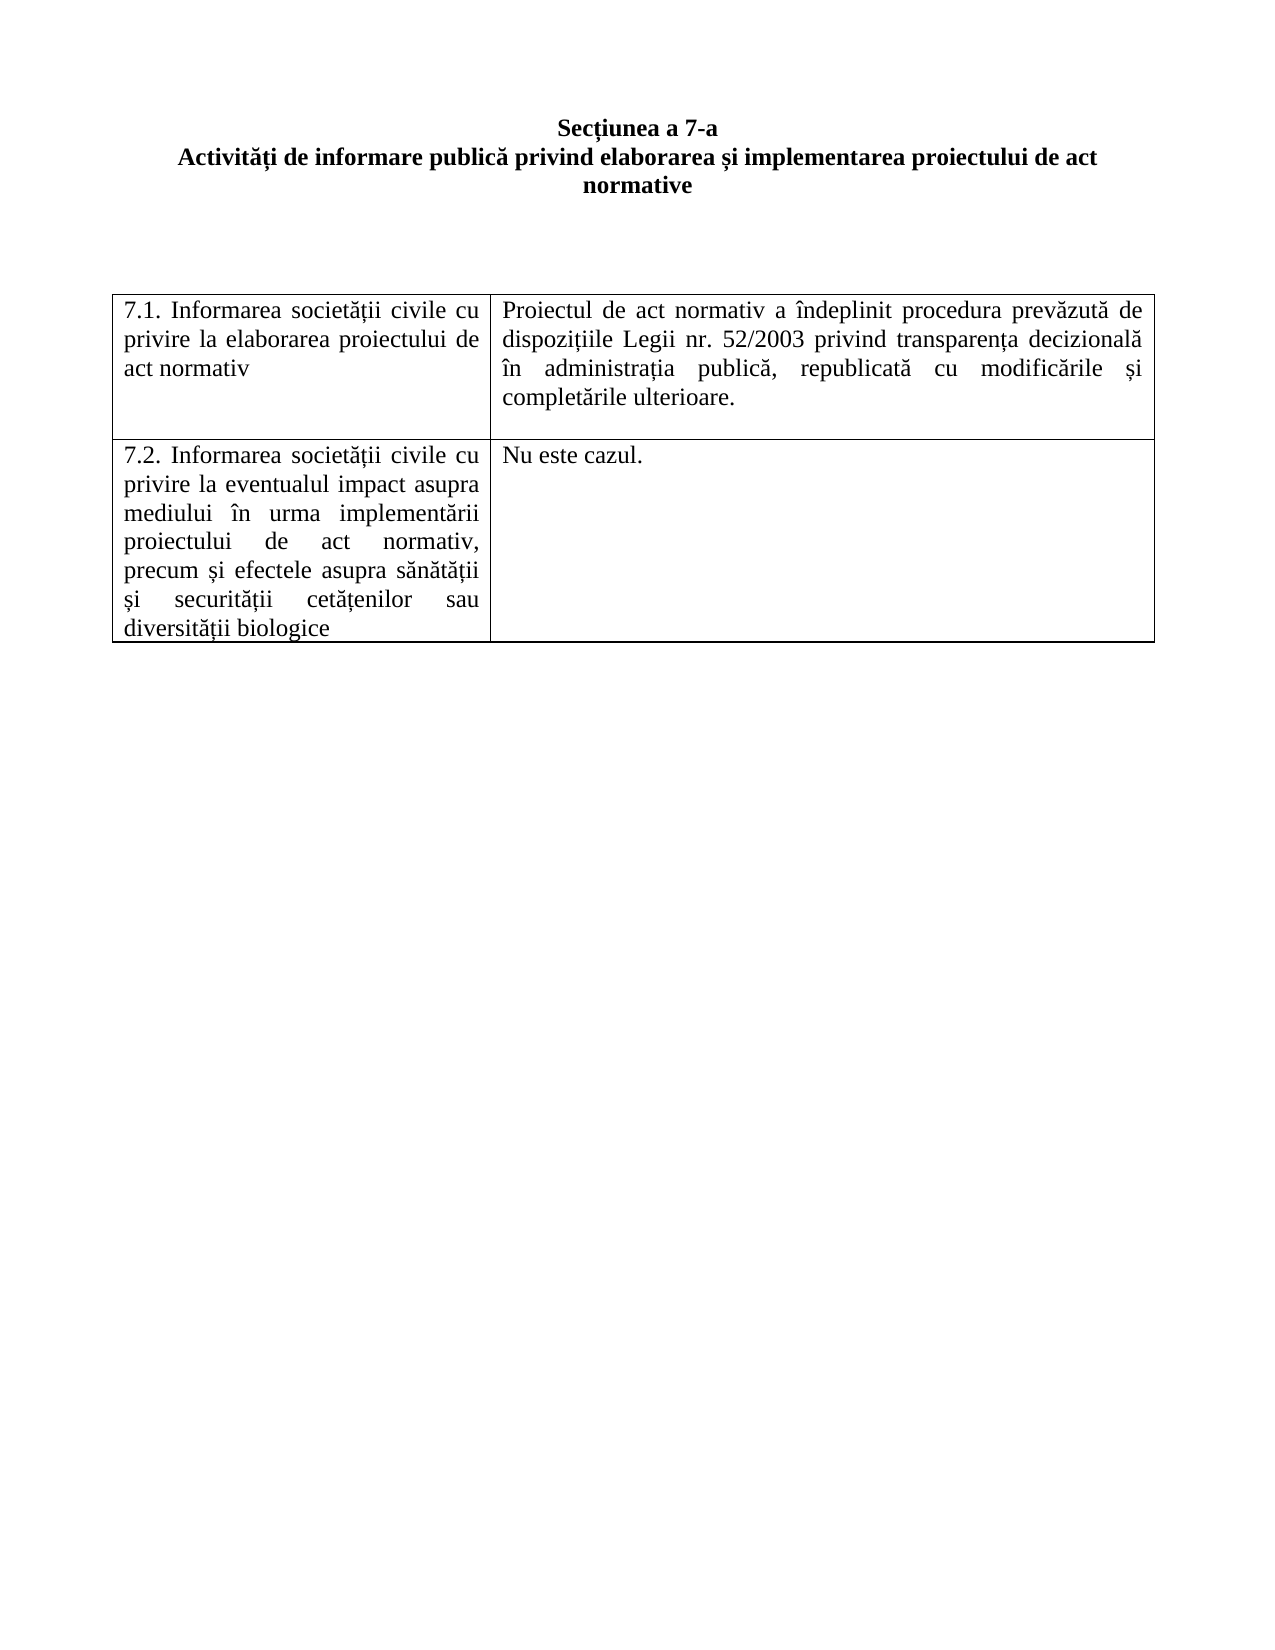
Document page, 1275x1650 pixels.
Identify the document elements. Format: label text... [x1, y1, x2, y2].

table_header 7.1. Informarea societății civile cu privire la elaborarea proiectului de act normativ [113, 295, 490, 439]
table_cell Nu este cazul. [491, 440, 1154, 641]
text Secțiunea a 7-a [150, 113, 1125, 142]
text Activități de informare publică privind elaborarea și implementarea proiectului de act normative [150, 142, 1125, 199]
table_header Proiectul de act normativ a îndeplinit procedura prevăzută de dispozițiile Legii nr. 52/2003 privind transparența decizională în administrația publică, republicată cu modificările și completările ulterioare. [491, 295, 1154, 439]
table_cell 7.2. Informarea societății civile cu privire la eventualul impact asupra mediului în urma implementării proiectului de act normativ, precum și efectele asupra sănătății și securității cetățenilor sau diversității biologice [113, 440, 490, 641]
